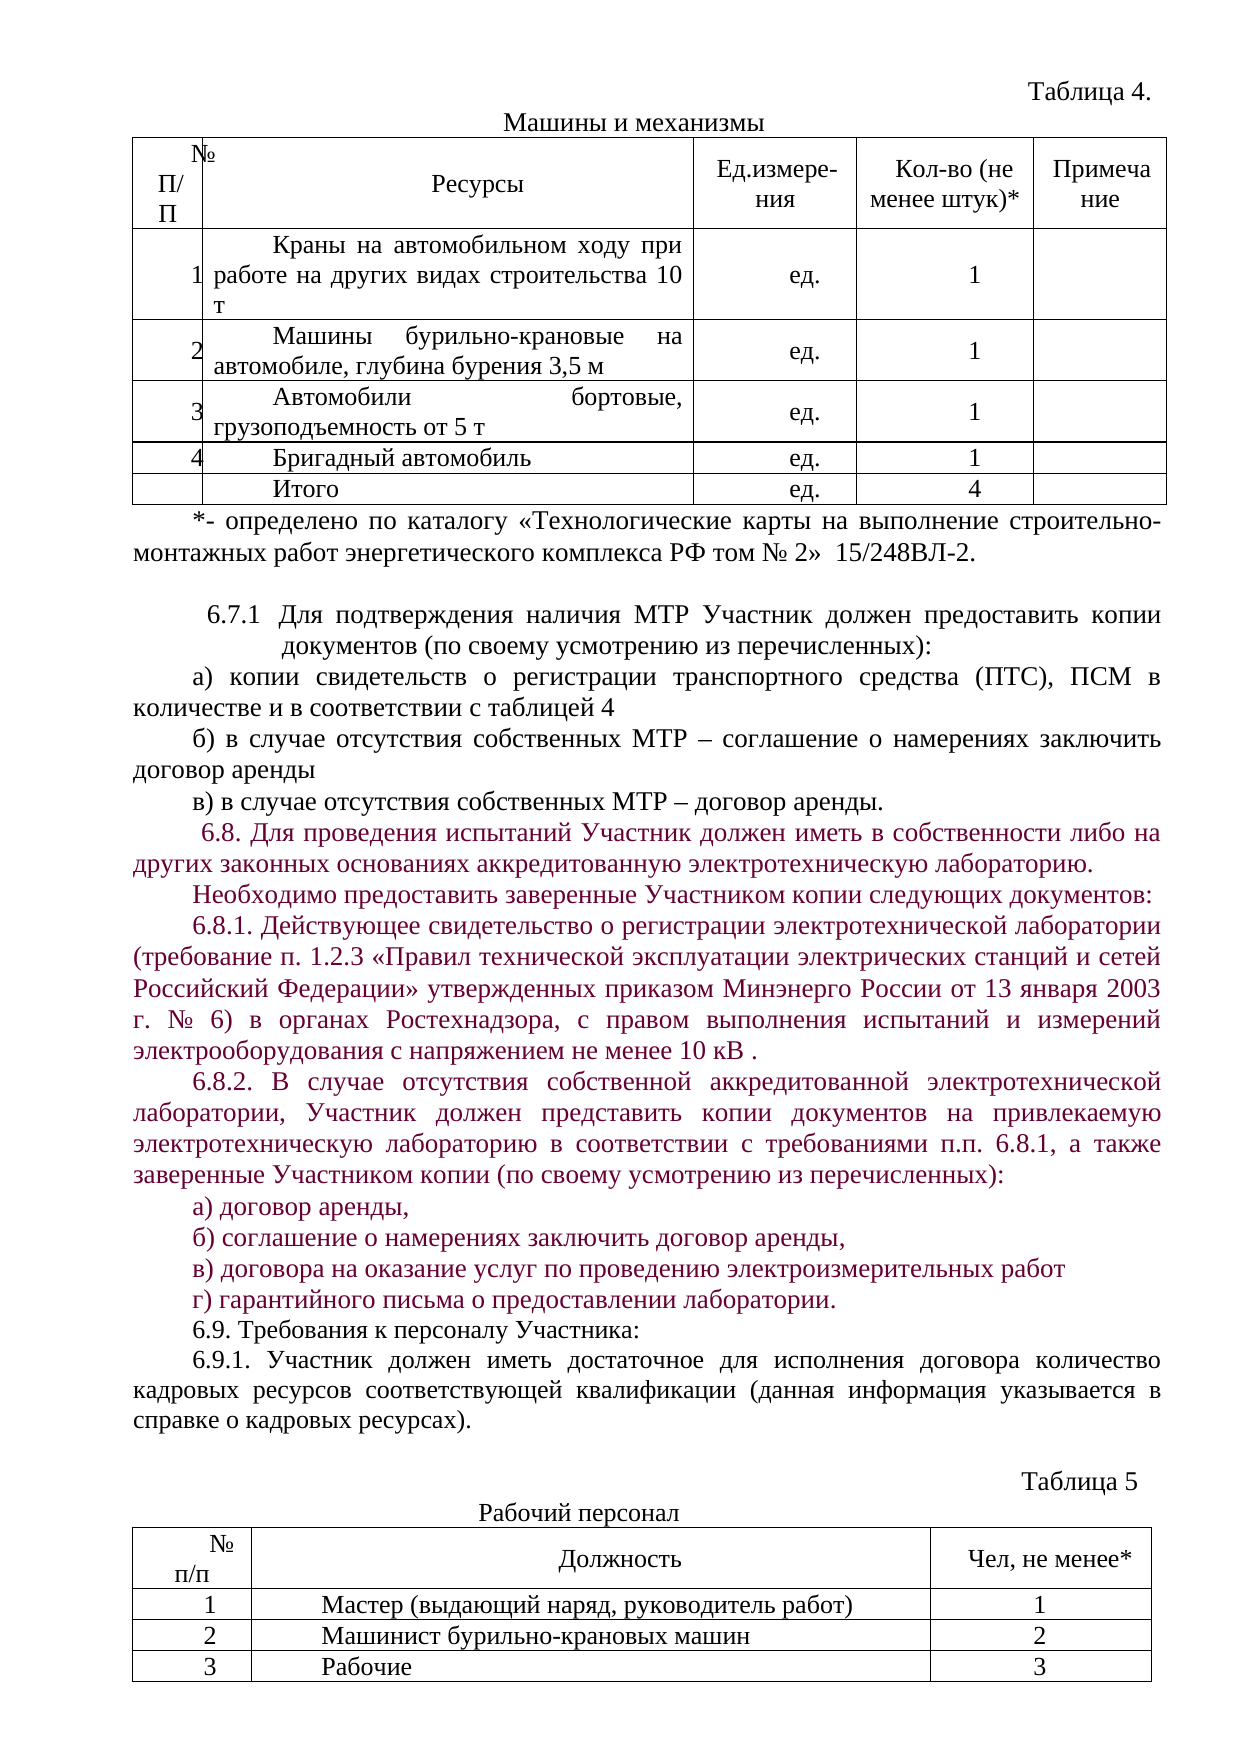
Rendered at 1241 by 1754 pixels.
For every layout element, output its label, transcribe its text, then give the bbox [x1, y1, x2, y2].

table_cell [1034, 229, 1166, 319]
text Машины и механизмы [133, 106, 1162, 137]
text б) в случае отсутствия собственных МТР – соглашение о намерениях заключить договор аренды [133, 722, 1162, 785]
table_cell Бригадный автомобиль [203, 443, 693, 472]
table_cell ед. [694, 381, 856, 441]
text 6.9. Требования к персоналу Участника: [133, 1314, 1162, 1344]
table_cell Итого [203, 474, 693, 503]
table_cell ед. [694, 229, 856, 319]
text г) гарантийного письма о предоставлении лаборатории. [133, 1283, 1162, 1314]
table_cell 3 [133, 381, 202, 441]
table_cell 2 [133, 320, 202, 380]
table_cell [1034, 474, 1166, 503]
table_header Кол-во (не менее штук)* [857, 138, 1033, 228]
table_cell 3 [931, 1651, 1151, 1681]
table_cell Машины бурильно-крановые на автомобиле, глубина бурения 3,5 м [203, 320, 693, 380]
table_cell ед. [694, 320, 856, 380]
text Рабочий персонал [133, 1497, 1162, 1527]
text 6.9.1. Участник должен иметь достаточное для исполнения договора количество кадровых ресурсов соответствующей квалификации (данная информация указывается в справке о кадровых ресурсах). [133, 1344, 1162, 1434]
table_cell 1 [133, 229, 202, 319]
table_cell 1 [931, 1589, 1151, 1619]
text *- определено по каталогу «Технологические карты на выполнение строительно-монтажных работ энергетического комплекса РФ том № 2» 15/248ВЛ-2. [133, 505, 1162, 567]
table_header №п/п [133, 1528, 251, 1588]
text 6.8.1. Действующее свидетельство о регистрации электротехнической лаборатории (требование п. 1.2.3 «Правил технической эксплуатации электрических станций и сетей Российский Федерации» утвержденных приказом Минэнерго России от 13 января 2003 г. № 6) в органах Ростехнадзора, с правом выполнения испытаний и измерений электрооборудования с напряжением не менее 10 кВ . [133, 909, 1162, 1065]
text 6.8.2. В случае отсутствия собственной аккредитованной электротехнической лаборатории, Участник должен представить копии документов на привлекаемую электротехническую лабораторию в соответствии с требованиями п.п. 6.8.1, а также заверенные Участником копии (по своему усмотрению из перечисленных): [133, 1065, 1162, 1190]
text а) копии свидетельств о регистрации транспортного средства (ПТС), ПСМ в количестве и в соответствии с таблицей 4 [133, 660, 1162, 722]
table_cell 4 [133, 443, 202, 472]
table_cell [1034, 381, 1166, 441]
table_cell [1034, 443, 1166, 472]
text б) соглашение о намерениях заключить договор аренды, [133, 1221, 1162, 1252]
text Таблица 5 [133, 1465, 1162, 1497]
table_cell Машинист бурильно-крановых машин [252, 1620, 930, 1650]
table_cell 2 [931, 1620, 1151, 1650]
table_cell [1034, 320, 1166, 380]
table_cell 1 [857, 443, 1033, 472]
text Необходимо предоставить заверенные Участником копии следующих документов: [133, 878, 1162, 909]
table_cell Краны на автомобильном ходу при работе на других видах строительства 10 т [203, 229, 693, 319]
table_header № П/П [133, 138, 202, 228]
table_cell 3 [133, 1651, 251, 1681]
text а) договор аренды, [133, 1190, 1162, 1221]
table_cell ед. [694, 443, 856, 472]
table_header Ресурсы [203, 138, 693, 228]
table_header Должность [252, 1528, 930, 1588]
table_header Ед.измере-ния [694, 138, 856, 228]
text в) в случае отсутствия собственных МТР – договор аренды. [133, 785, 1162, 816]
text Таблица 4. [133, 75, 1162, 106]
table_cell 1 [857, 320, 1033, 380]
text 6.8. Для проведения испытаний Участник должен иметь в собственности либо на других законных основаниях аккредитованную электротехническую лабораторию. [133, 816, 1162, 878]
text в) договора на оказание услуг по проведению электроизмерительных работ [133, 1252, 1162, 1283]
table_cell Мастер (выдающий наряд, руководитель работ) [252, 1589, 930, 1619]
table_cell Автомобили бортовые, грузоподъемность от 5 т [203, 381, 693, 441]
table_cell 4 [857, 474, 1033, 503]
table_cell 1 [857, 229, 1033, 319]
table_header Примечание [1034, 138, 1166, 228]
table_cell Рабочие [252, 1651, 930, 1681]
table_cell ед. [694, 474, 856, 503]
table_cell [133, 474, 202, 503]
table_cell 1 [133, 1589, 251, 1619]
table_header Чел, не менее* [931, 1528, 1151, 1588]
table_cell 1 [857, 381, 1033, 441]
list Для подтверждения наличия МТР Участник должен предоставить копии документов (по своему усмотрению из перечисленных): [207, 598, 1162, 660]
table_cell 2 [133, 1620, 251, 1650]
